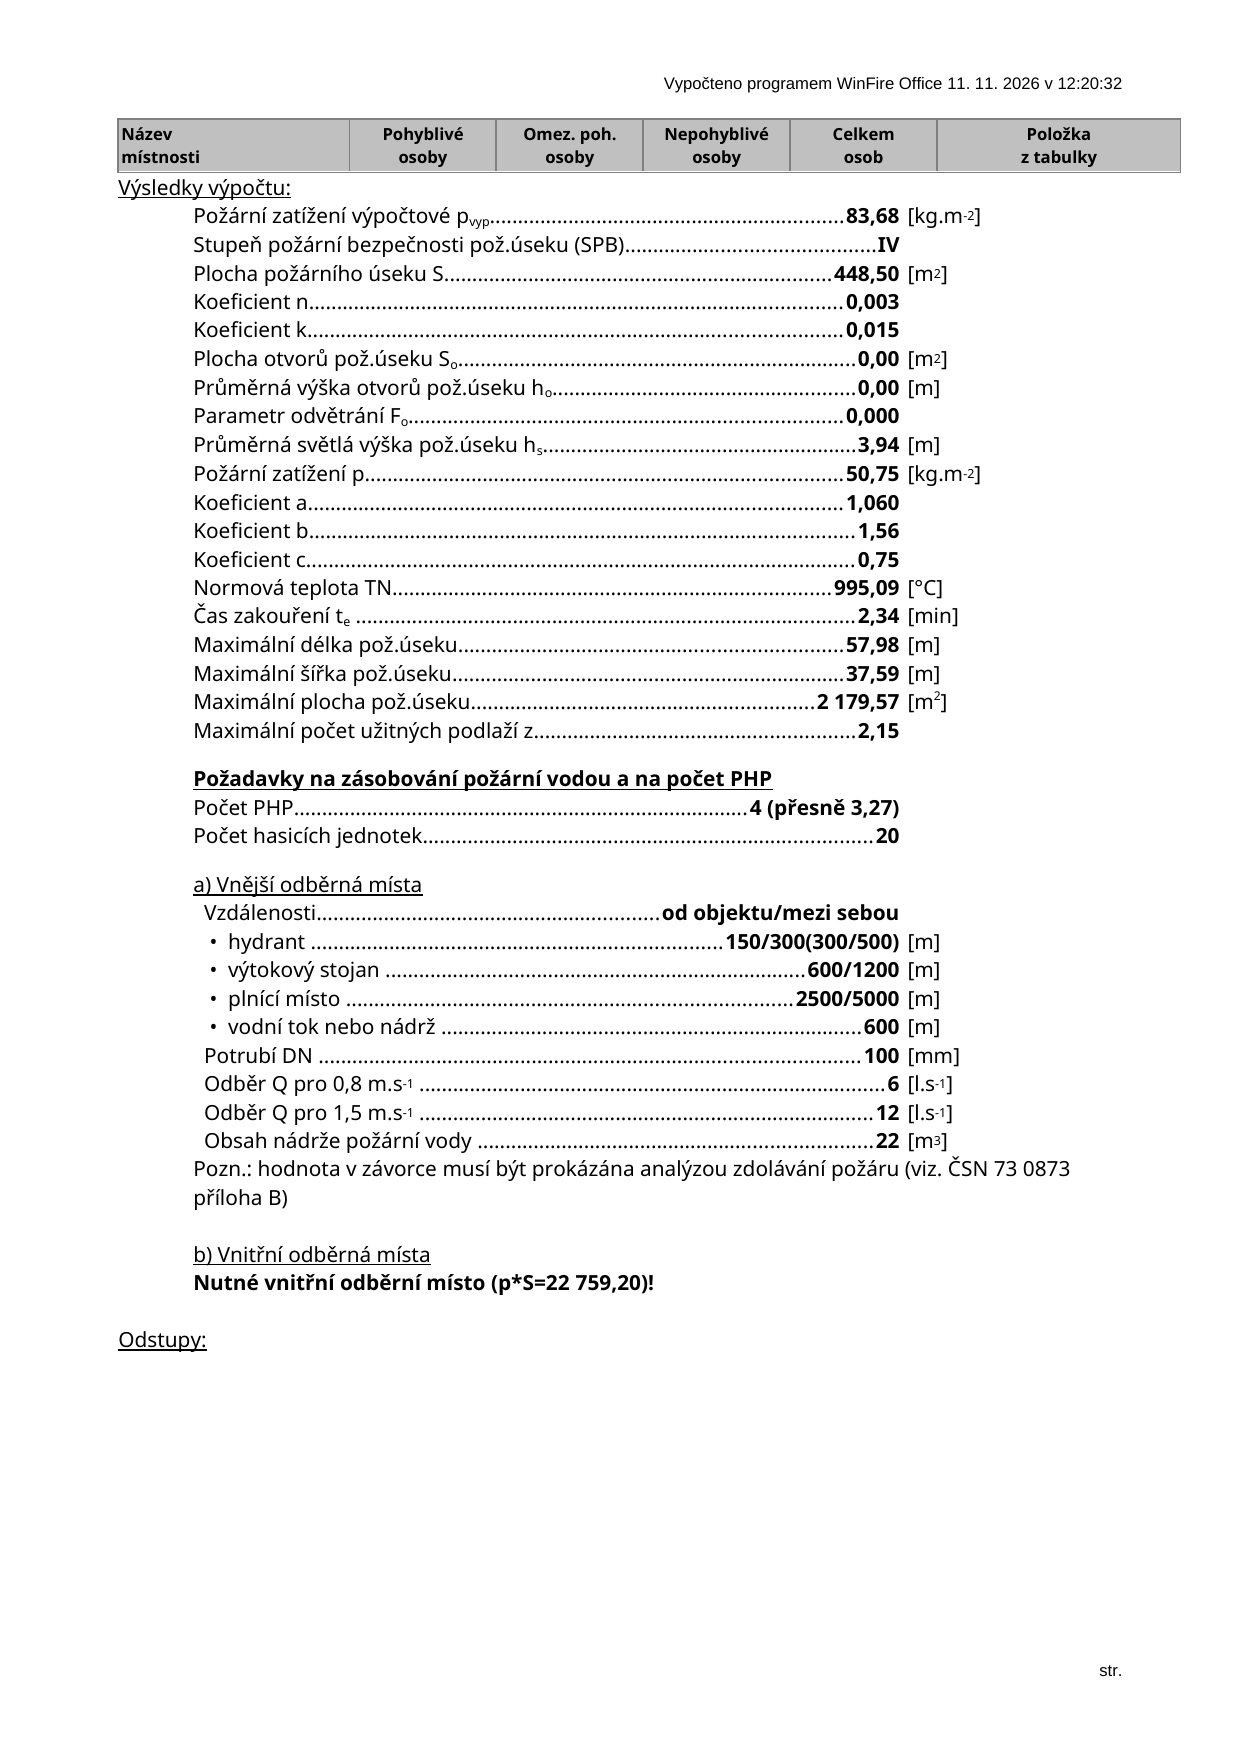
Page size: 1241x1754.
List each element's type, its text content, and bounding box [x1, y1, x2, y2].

text Potrubí DN 100 [mm] [193, 1041, 1122, 1069]
text Koeficient k 0,015 [193, 316, 1122, 344]
text Průměrná světlá výška pož.úseku hs 3,94 [m] [193, 431, 1122, 459]
text Odstupy: [118, 1325, 1122, 1353]
text Maximální plocha pož.úseku 2 179,57 [m2] [193, 687, 1122, 716]
table_header Omez. poh. osoby [497, 120, 642, 171]
text Plocha požárního úseku S 448,50 [m2] [193, 259, 1122, 287]
text Maximální šířka pož.úseku 37,59 [m] [193, 659, 1122, 687]
text Požární zatížení p 50,75 [kg.m-2] [193, 459, 1122, 488]
text Průměrná výška otvorů pož.úseku ho 0,00 [m] [193, 373, 1122, 402]
text Koeficient c 0,75 [193, 545, 1122, 573]
table_header Položka z tabulky [938, 120, 1180, 171]
text • vodní tok nebo nádrž 600 [m] [193, 1012, 1122, 1041]
text Výsledky výpočtu: [118, 173, 1122, 201]
text Parametr odvětrání Fo 0,000 [193, 402, 1122, 431]
text Plocha otvorů pož.úseku So 0,00 [m2] [193, 344, 1122, 373]
table_header Název místnosti [119, 120, 349, 171]
text Maximální počet užitných podlaží z 2,15 [193, 716, 1122, 744]
text Obsah nádrže požární vody 22 [m3] [193, 1126, 1122, 1154]
text Čas zakouření te 2,34 [min] [193, 602, 1122, 630]
text Normová teplota TN 995,09 [°C] [193, 573, 1122, 602]
text • výtokový stojan 600/1200 [m] [193, 955, 1122, 984]
text a) Vnější odběrná místa [193, 870, 1122, 898]
text b) Vnitřní odběrná místa [193, 1240, 1122, 1268]
text Koeficient b 1,56 [193, 516, 1122, 545]
text • hydrant 150/300(300/500) [m] [193, 927, 1122, 955]
text Koeficient n 0,003 [193, 287, 1122, 316]
text • plnící místo 2500/5000 [m] [193, 984, 1122, 1012]
text Odběr Q pro 1,5 m.s-1 12 [l.s-1] [193, 1098, 1122, 1126]
text Počet PHP 4 (přesně 3,27) [193, 793, 1122, 821]
text Požární zatížení výpočtové pvyp 83,68 [kg.m-2] [193, 201, 1122, 230]
text Počet hasicích jednotek 20 [193, 821, 1122, 850]
text Požadavky na zásobování požární vodou a na počet PHP [193, 764, 1122, 793]
text Pozn.: hodnota v závorce musí být prokázána analýzou zdolávání požáru (viz. ČSN 73 0873 příloha B) [193, 1154, 1122, 1211]
table_header Celkem osob [791, 120, 936, 171]
table_header Pohyblivé osoby [350, 120, 495, 171]
text Nutné vnitřní odběrní místo (p*S=22 759,20)! [193, 1268, 1122, 1297]
text Maximální délka pož.úseku 57,98 [m] [193, 630, 1122, 659]
text Koeficient a 1,060 [193, 488, 1122, 516]
text Odběr Q pro 0,8 m.s-1 6 [l.s-1] [193, 1069, 1122, 1098]
text Vzdálenosti od objektu/mezi sebou [193, 898, 1122, 927]
table_header Nepohyblivé osoby [644, 120, 789, 171]
text Stupeň požární bezpečnosti pož.úseku (SPB) IV [193, 230, 1122, 259]
